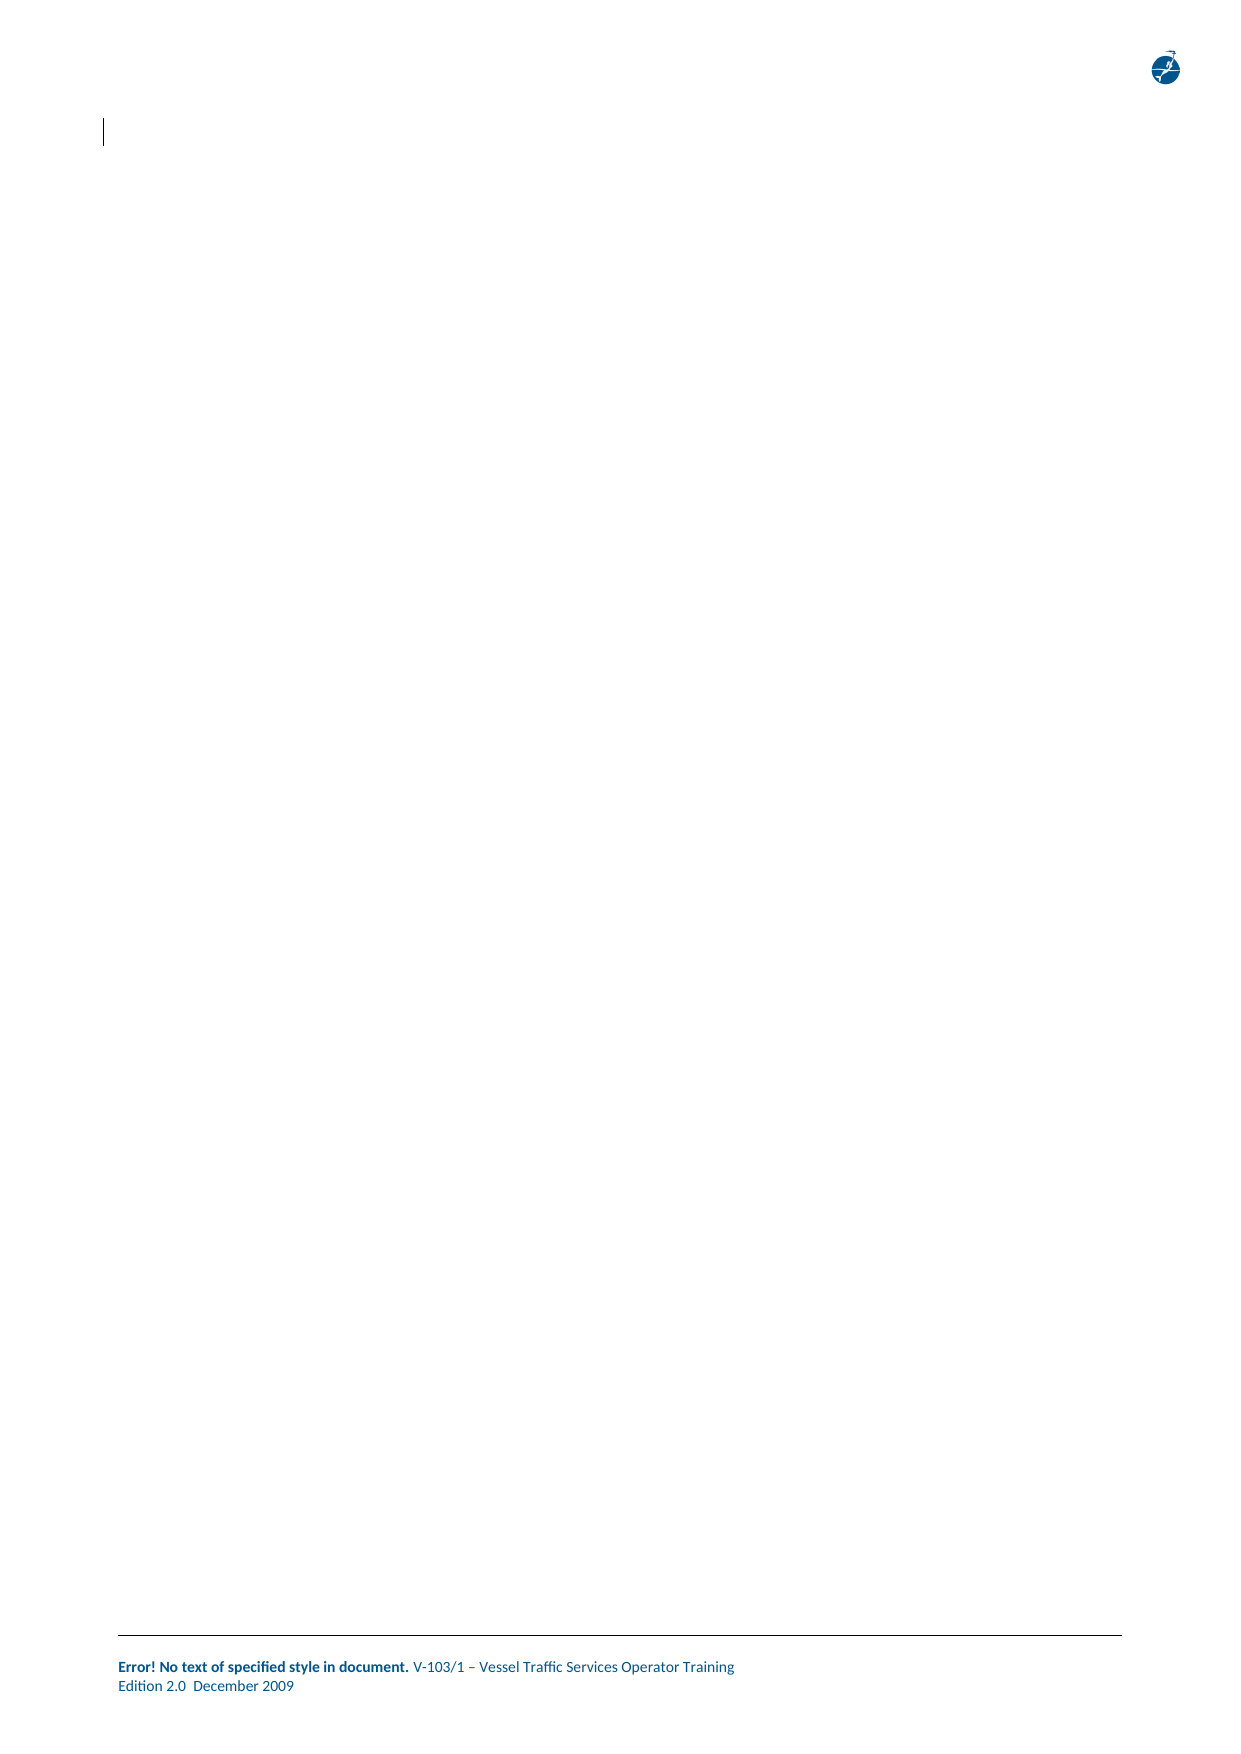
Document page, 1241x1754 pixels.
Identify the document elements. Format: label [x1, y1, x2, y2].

picture [1120, 0, 1239, 119]
